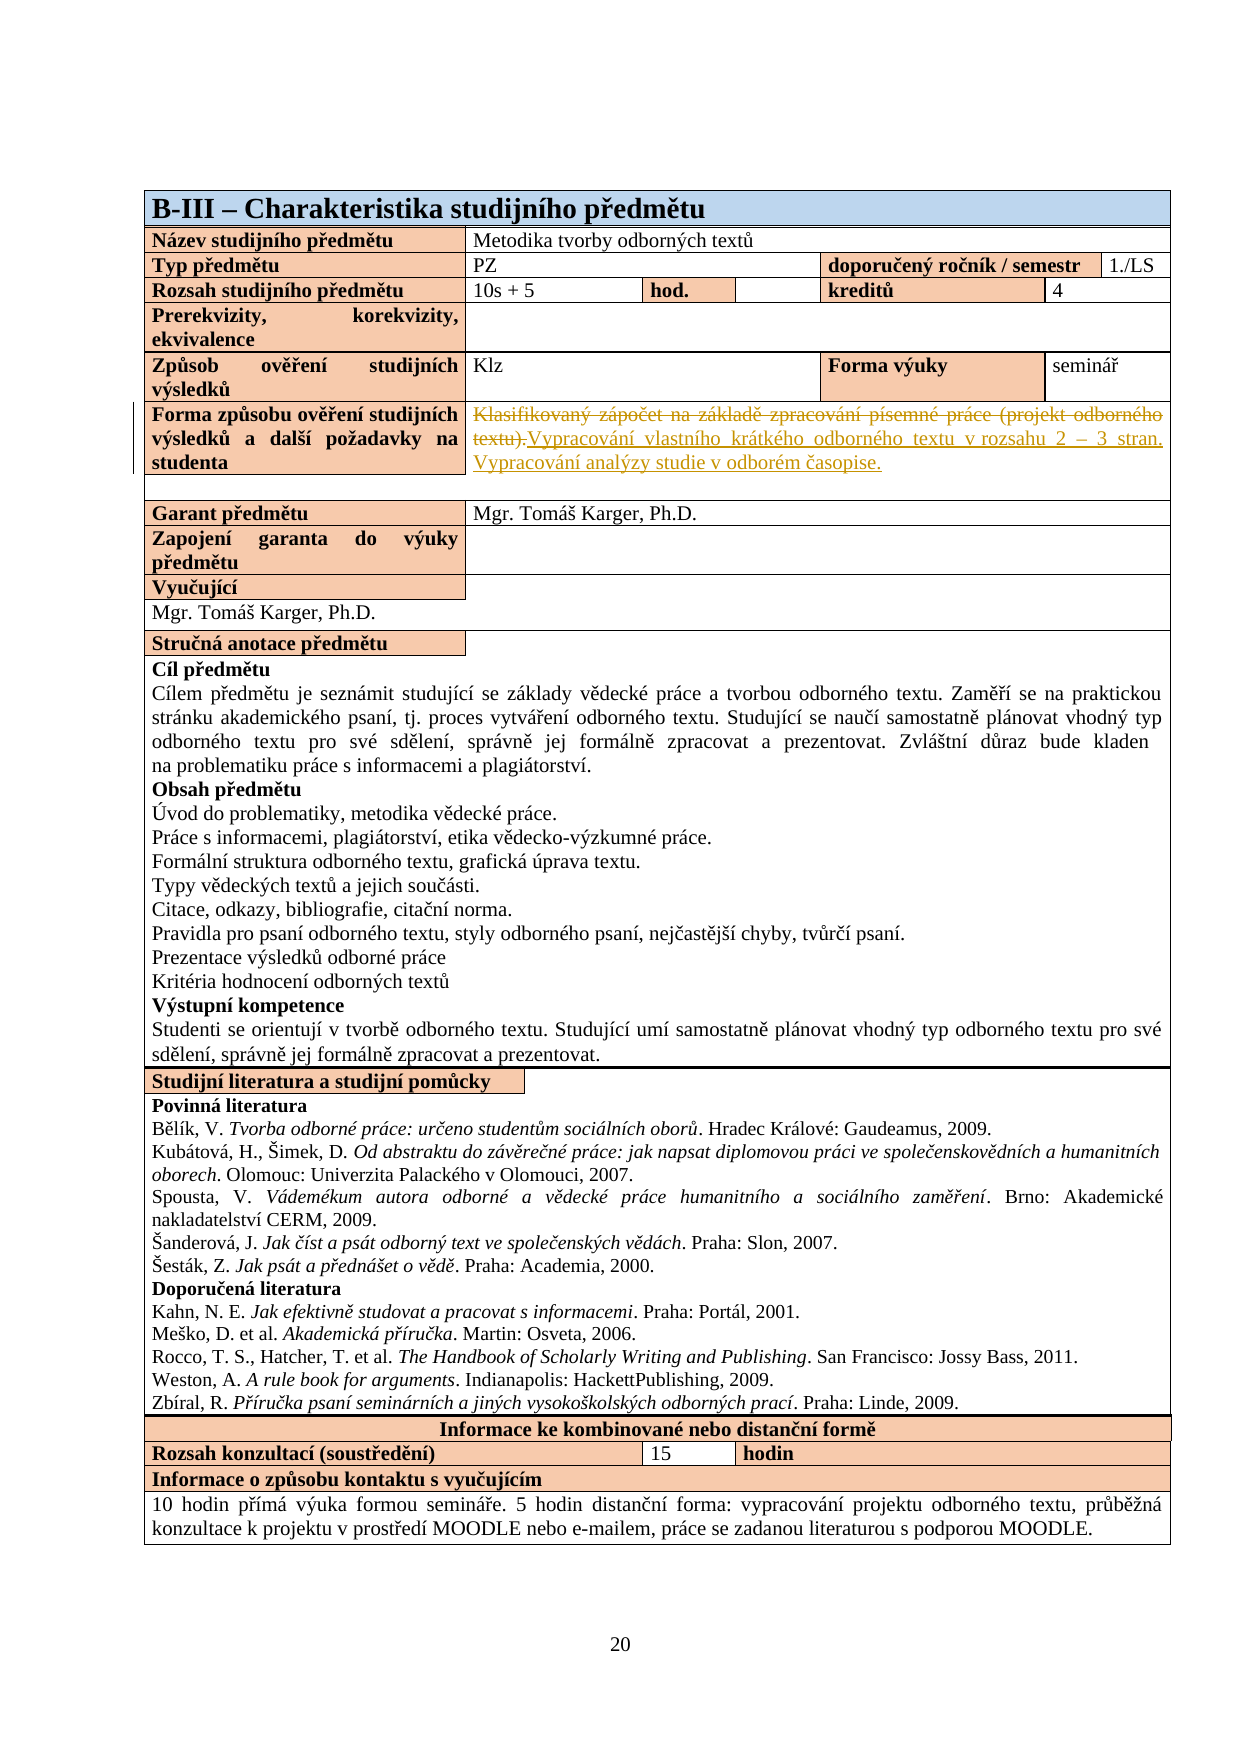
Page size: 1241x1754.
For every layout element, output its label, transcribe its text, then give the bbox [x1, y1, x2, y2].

table_cell Informace o způsobu kontaktu s vyučujícím [145, 1466, 1170, 1491]
table_header B-III – Charakteristika studijního předmětu [145, 191, 1170, 225]
table_cell [525, 1069, 1170, 1093]
table_cell Metodika tvorby odborných textů [466, 228, 1170, 252]
table_cell Forma způsobu ověření studijních výsledků a další požadavky na studenta [145, 402, 465, 474]
table_cell 10s + 5 [466, 278, 642, 302]
table_cell Cíl předmětu Cílem předmětu je seznámit studující se základy vědecké práce a tvorbou odborného textu. Zaměří se na praktickou stránku akademického psaní, tj. proces vytváření odborného textu. Studující se naučí samostatně plánovat vhodný typ odborného textu pro své sdělení, správně jej formálně zpracovat a prezentovat. Zvláštní důraz bude kladen na problematiku práce s informacemi a plagiátorství. Obsah předmětu Úvod do problematiky, metodika vědecké práce. Práce s informacemi, plagiátorství, etika vědecko-výzkumné práce. Formální struktura odborného textu, grafická úprava textu. Typy vědeckých textů a jejich součásti. Citace, odkazy, bibliografie, citační norma. Pravidla pro psaní odborného textu, styly odborného psaní, nejčastější chyby, tvůrčí psaní. Prezentace výsledků odborné práce Kritéria hodnocení odborných textů Výstupní kompetence Studenti se orientují v tvorbě odborného textu. Studující umí samostatně plánovat vhodný typ odborného textu pro své sdělení, správně jej formálně zpracovat a prezentovat. [145, 655, 1170, 1066]
table_cell Způsob ověření studijních výsledků [145, 353, 465, 401]
table_cell Informace ke kombinované nebo distanční formě [145, 1417, 1171, 1441]
table_cell 10 hodin přímá výuka formou semináře. 5 hodin distanční forma: vypracování projektu odborného textu, průběžná konzultace k projektu v prostředí MOODLE nebo e-mailem, práce se zadanou literaturou s podporou MOODLE. [145, 1492, 1170, 1544]
table_cell Klz [466, 353, 820, 401]
table_cell Rozsah studijního předmětu [145, 278, 465, 302]
table_cell Typ předmětu [145, 253, 465, 277]
table_cell Vyučující [145, 575, 465, 599]
table_cell [466, 402, 1170, 474]
table_cell Studijní literatura a studijní pomůcky [145, 1069, 524, 1093]
table_cell hodin [736, 1442, 1170, 1465]
table_cell Mgr. Tomáš Karger, Ph.D. [466, 501, 1170, 525]
table_cell [466, 631, 1170, 655]
table_cell Stručná anotace předmětu [145, 631, 465, 655]
table_cell seminář [1046, 353, 1170, 401]
table_cell 15 [643, 1442, 735, 1465]
table_cell Rozsah konzultací (soustředění) [145, 1442, 642, 1465]
table_cell [145, 474, 1170, 500]
table_cell Prerekvizity, korekvizity, ekvivalence [145, 303, 465, 351]
table_cell [466, 575, 1170, 599]
table_cell [736, 278, 820, 302]
table_cell Povinná literatura Bělík, V. Tvorba odborné práce: určeno studentům sociálních oborů. Hradec Králové: Gaudeamus, 2009. Kubátová, H., Šimek, D. Od abstraktu do závěrečné práce: jak napsat diplomovou práci ve společenskovědních a humanitních oborech. Olomouc: Univerzita Palackého v Olomouci, 2007. Spousta, V. Vádemékum autora odborné a vědecké práce humanitního a sociálního zaměření. Brno: Akademické nakladatelství CERM, 2009. Šanderová, J. Jak číst a psát odborný text ve společenských vědách. Praha: Slon, 2007. Šesták, Z. Jak psát a přednášet o vědě. Praha: Academia, 2000. Doporučená literatura Kahn, N. E. Jak efektivně studovat a pracovat s informacemi. Praha: Portál, 2001. Meško, D. et al. Akademická příručka. Martin: Osveta, 2006. Rocco, T. S., Hatcher, T. et al. The Handbook of Scholarly Writing and Publishing. San Francisco: Jossy Bass, 2011. Weston, A. A rule book for arguments. Indianapolis: HackettPublishing, 2009. Zbíral, R. Příručka psaní seminárních a jiných vysokoškolských odborných prací. Praha: Linde, 2009. [145, 1093, 1170, 1414]
table_cell hod. [643, 278, 735, 302]
table_cell Forma výuky [821, 353, 1044, 401]
table_cell doporučený ročník / semestr [821, 253, 1101, 277]
table_cell Garant předmětu [145, 501, 465, 525]
table_cell Zapojení garanta do výuky předmětu [145, 526, 465, 574]
table_cell [466, 526, 1170, 574]
table_cell Název studijního předmětu [145, 228, 465, 252]
table_cell [466, 303, 1170, 351]
table_cell kreditů [821, 278, 1044, 302]
table_cell 1./LS [1102, 253, 1170, 277]
table_cell Mgr. Tomáš Karger, Ph.D. [145, 599, 1170, 630]
table_cell 4 [1046, 278, 1170, 302]
table_cell PZ [466, 253, 820, 277]
